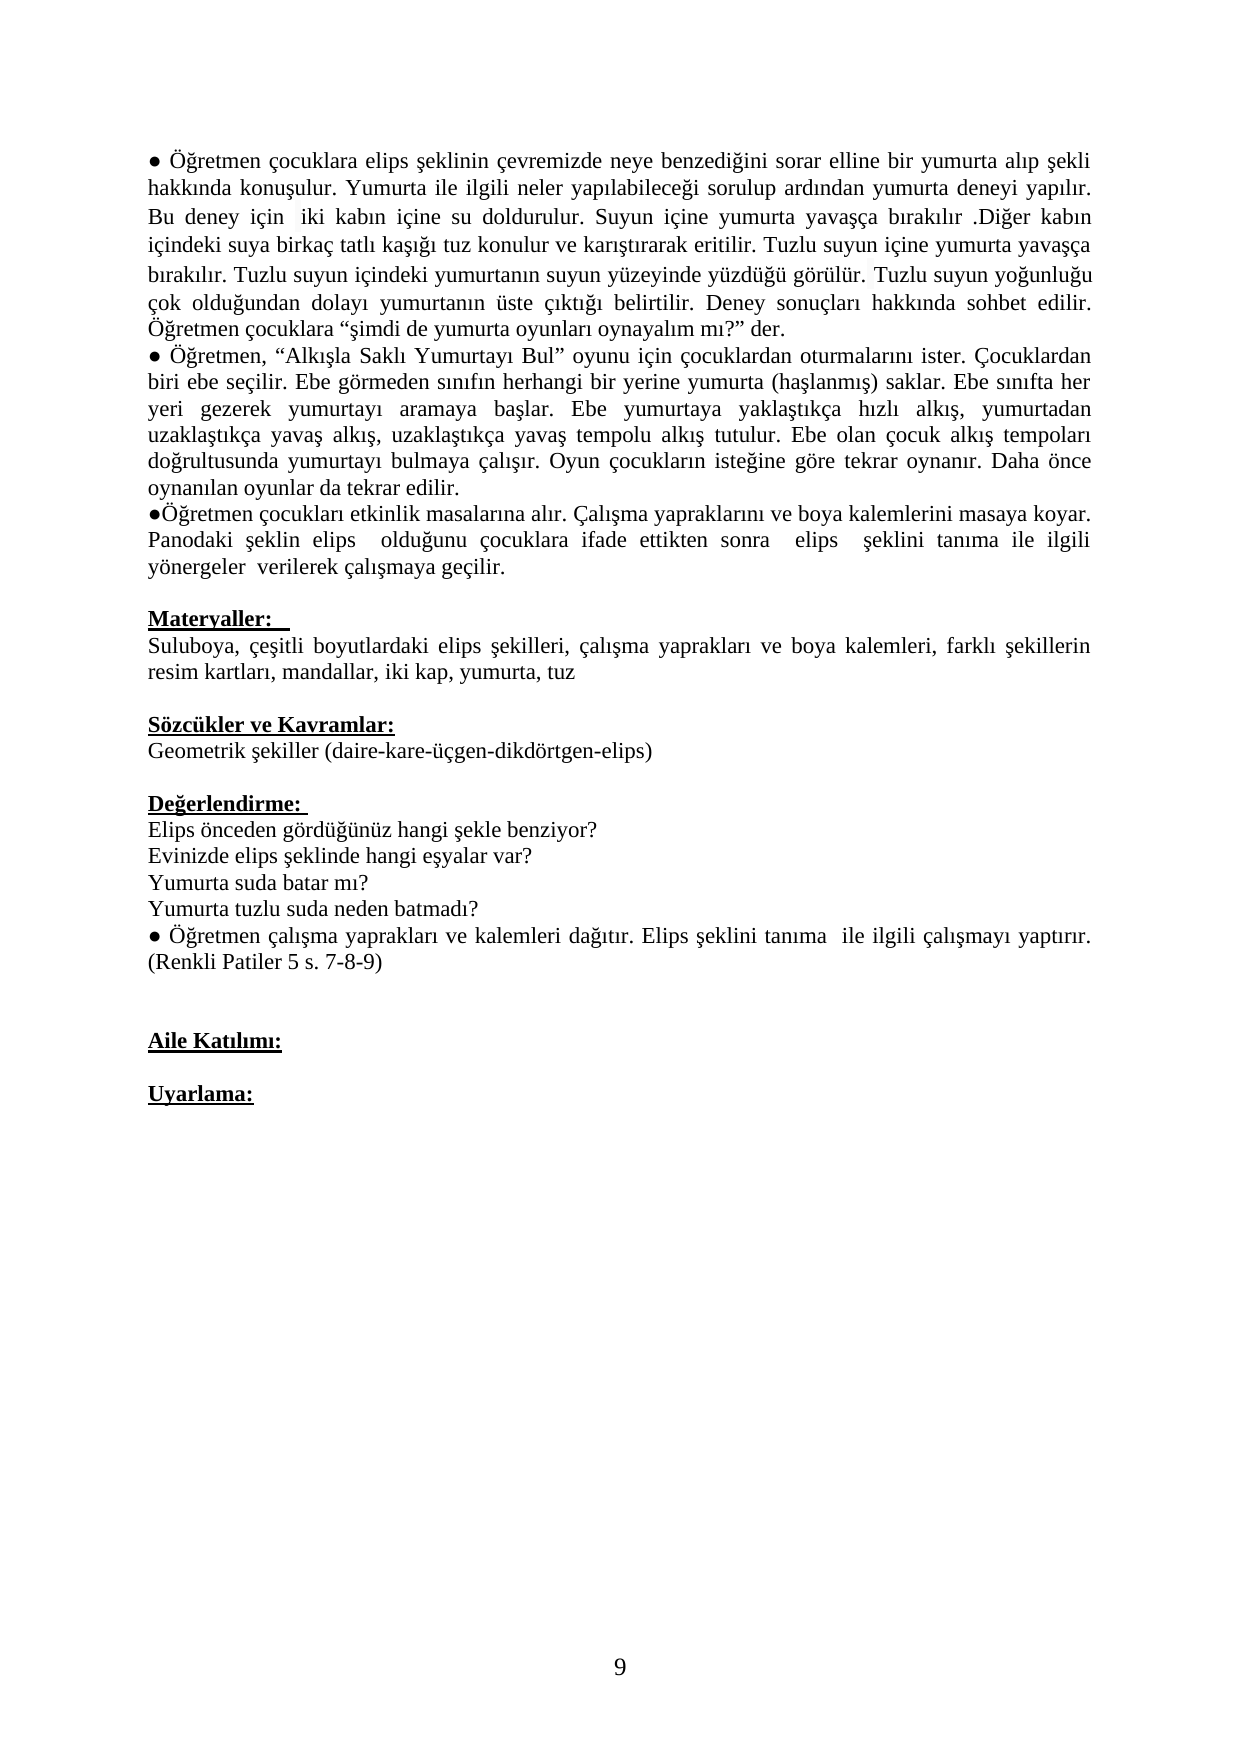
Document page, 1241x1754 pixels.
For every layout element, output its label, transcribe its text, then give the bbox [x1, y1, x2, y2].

text Yumurta tuzlu suda neden batmadı? [148, 895, 1093, 922]
text Sözcükler ve Kavramlar: [148, 711, 1093, 737]
text Materyaller: [148, 605, 1093, 632]
text Değerlendirme: [148, 790, 1093, 816]
text Aile Katılımı: [148, 1027, 1093, 1053]
text ● Öğretmen çocuklara elips şeklinin çevremizde neye benzediğini sorar elline bir yumurta alıp şekli hakkında konuşulur. Yumurta ile ilgili neler yapılabileceği sorulup ardından yumurta deneyi yapılır. Bu deney için iki kabın içine su doldurulur. Suyun içine yumurta yavaşça bırakılır .Diğer kabın içindeki suya birkaç tatlı kaşığı tuz konulur ve karıştırarak eritilir. Tuzlu suyun içine yumurta yavaşça bırakılır. Tuzlu suyun içindeki yumurtanın suyun yüzeyinde yüzdüğü görülür. Tuzlu suyun yoğunluğu çok olduğundan dolayı yumurtanın üste çıktığı belirtilir. Deney sonuçları hakkında sohbet edilir. Öğretmen çocuklara “şimdi de yumurta oyunları oynayalım mı?” der. [148, 148, 1093, 342]
text ● Öğretmen çalışma yaprakları ve kalemleri dağıtır. Elips şeklini tanıma ile ilgili çalışmayı yaptırır. (Renkli Patiler 5 s. 7-8-9) [148, 922, 1093, 974]
text Elips önceden gördüğünüz hangi şekle benziyor? [148, 816, 1093, 843]
text Evinizde elips şeklinde hangi eşyalar var? [148, 843, 1093, 869]
text Yumurta suda batar mı? [148, 869, 1093, 895]
text ●Öğretmen çocukları etkinlik masalarına alır. Çalışma yapraklarını ve boya kalemlerini masaya koyar. Panodaki şeklin elips olduğunu çocuklara ifade ettikten sonra elips şeklini tanıma ile ilgili yönergeler verilerek çalışmaya geçilir. [148, 500, 1093, 579]
text ● Öğretmen, “Alkışla Saklı Yumurtayı Bul” oyunu için çocuklardan oturmalarını ister. Çocuklardan biri ebe seçilir. Ebe görmeden sınıfın herhangi bir yerine yumurta (haşlanmış) saklar. Ebe sınıfta her yeri gezerek yumurtayı aramaya başlar. Ebe yumurtaya yaklaştıkça hızlı alkış, yumurtadan uzaklaştıkça yavaş alkış, uzaklaştıkça yavaş tempolu alkış tutulur. Ebe olan çocuk alkış tempoları doğrultusunda yumurtayı bulmaya çalışır. Oyun çocukların isteğine göre tekrar oynanır. Daha önce oynanılan oyunlar da tekrar edilir. [148, 342, 1093, 500]
text Suluboya, çeşitli boyutlardaki elips şekilleri, çalışma yaprakları ve boya kalemleri, farklı şekillerin resim kartları, mandallar, iki kap, yumurta, tuz [148, 632, 1093, 684]
text Geometrik şekiller (daire-kare-üçgen-dikdörtgen-elips) [148, 737, 1093, 763]
text Uyarlama: [148, 1080, 1093, 1106]
